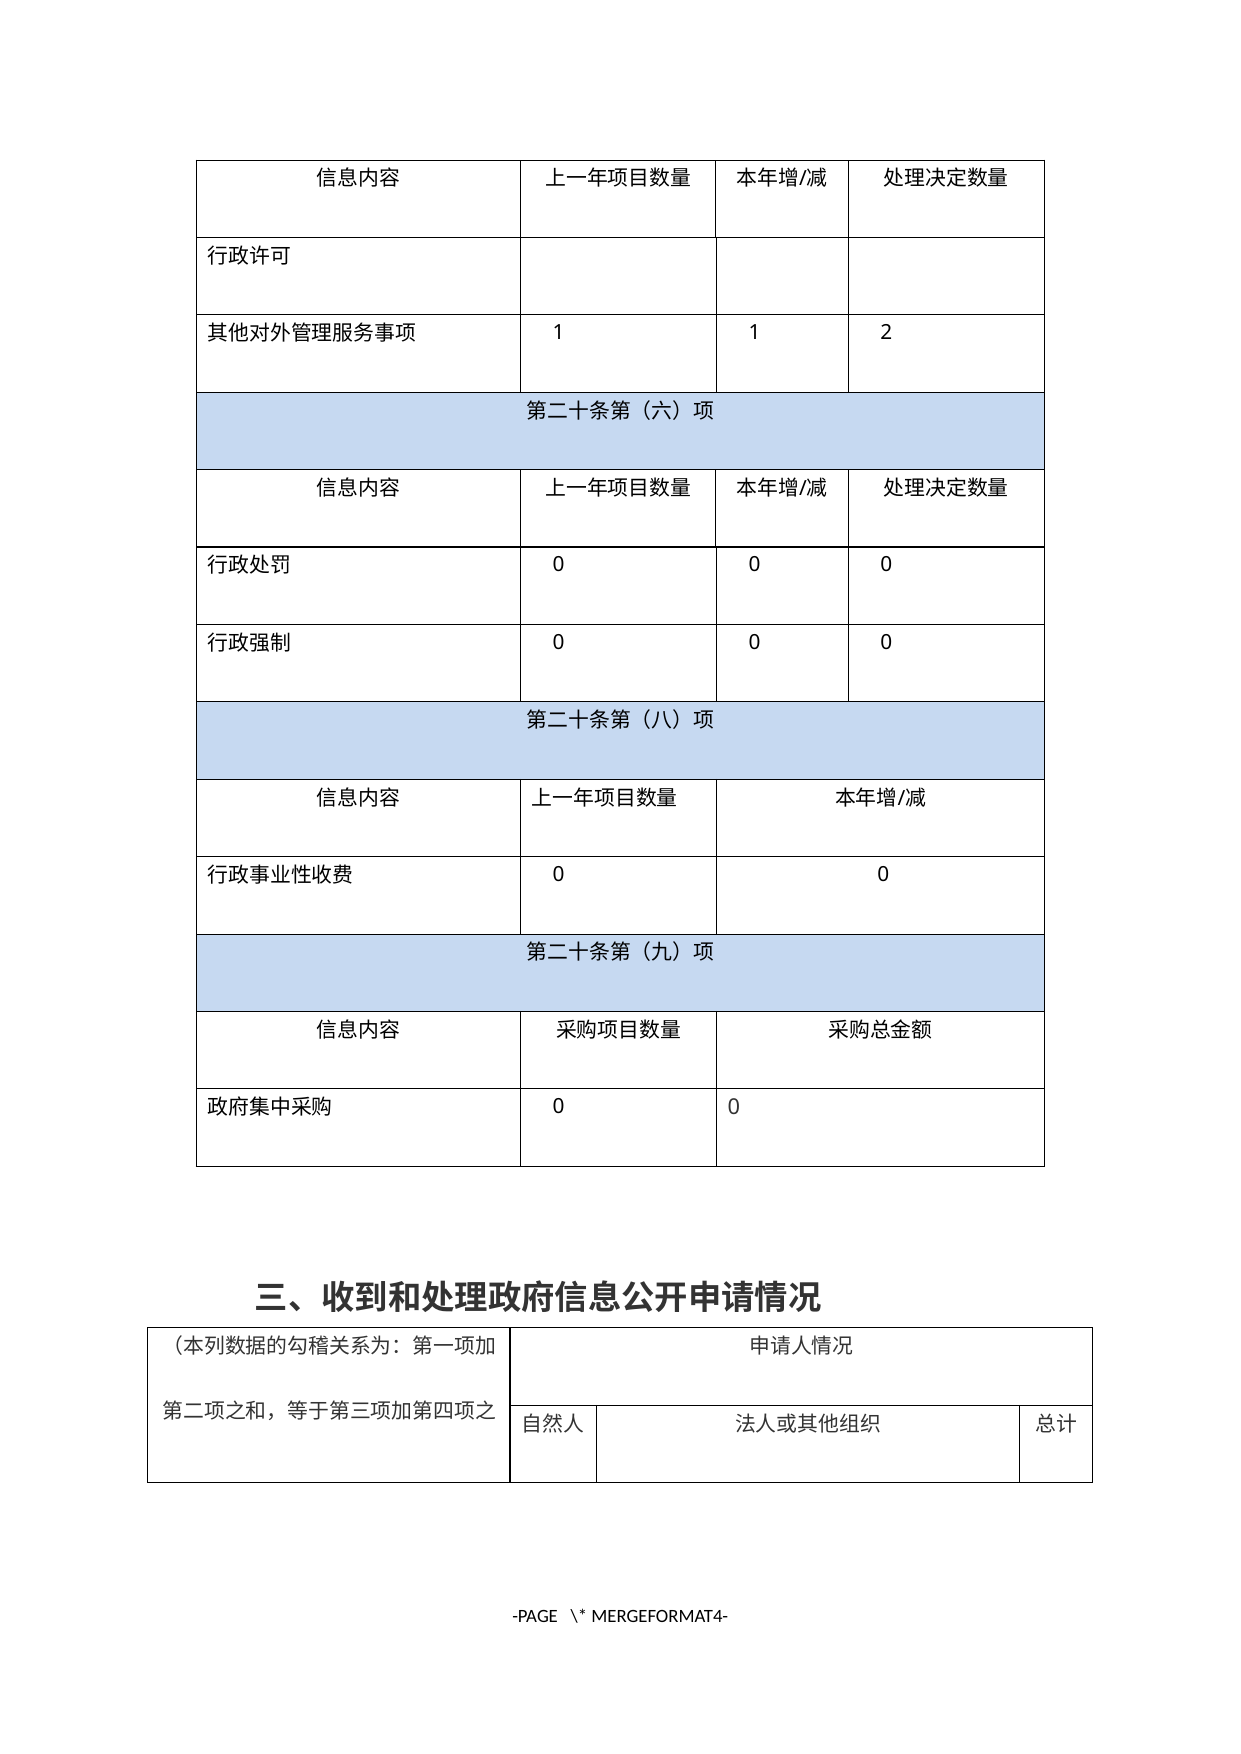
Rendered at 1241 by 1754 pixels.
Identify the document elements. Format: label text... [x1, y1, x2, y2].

table_cell 行政事业性收费 [197, 857, 520, 933]
table_cell 0 [717, 548, 848, 624]
table_header 申请人情况 [511, 1328, 1092, 1405]
table_cell 行政强制 [197, 625, 520, 701]
table_cell 上一年项目数量 [521, 161, 715, 237]
table_cell 法人或其他组织 [597, 1406, 1019, 1482]
table_cell 总计 [1020, 1406, 1092, 1482]
table_cell [717, 238, 848, 314]
table_cell 本年增/减 [717, 780, 1044, 856]
table_cell 信息内容 [197, 470, 520, 546]
table_cell 0 [849, 625, 1044, 701]
table_cell 上一年项目数量 [521, 470, 715, 546]
table_cell 本年增/减 [716, 161, 848, 237]
table_cell 信息内容 [197, 1012, 520, 1088]
table_header （本列数据的勾稽关系为：第一项加第二项之和，等于第三项加第四项之和） [148, 1328, 509, 1482]
table_cell 1 [717, 315, 848, 392]
table_cell 第二十条第（六）项 [197, 393, 1044, 469]
table_cell 行政处罚 [197, 548, 520, 624]
table_cell 政府集中采购 [197, 1089, 520, 1166]
table_cell 信息内容 [197, 161, 520, 237]
text 三、收到和处理政府信息公开申请情况 [187, 1262, 1053, 1327]
table_cell 0 [521, 625, 716, 701]
table_cell 行政许可 [197, 238, 520, 314]
table_cell 0 [717, 857, 1044, 933]
table_cell 第二十条第（九）项 [197, 935, 1044, 1011]
table_cell 0 [521, 1089, 716, 1166]
table_cell 其他对外管理服务事项 [197, 315, 520, 392]
table_cell [849, 238, 1044, 314]
table_cell 2 [849, 315, 1044, 392]
table_cell 1 [521, 315, 716, 392]
table_cell 处理决定数量 [849, 470, 1044, 546]
table_cell 0 [717, 625, 848, 701]
table_cell 上一年项目数量 [521, 780, 716, 856]
table_cell 0 [521, 857, 716, 933]
table_cell 0 [849, 548, 1044, 624]
table_cell 本年增/减 [716, 470, 848, 546]
table_cell 采购项目数量 [521, 1012, 716, 1088]
table_cell 自然人 [511, 1406, 596, 1482]
table_cell 0 [521, 548, 716, 624]
table_cell 处理决定数量 [849, 161, 1044, 237]
table_cell 0 [717, 1089, 1044, 1166]
table_cell 信息内容 [197, 780, 520, 856]
table_cell 第二十条第（八）项 [197, 702, 1044, 779]
table_cell [521, 238, 716, 314]
table_cell 采购总金额 [717, 1012, 1044, 1088]
